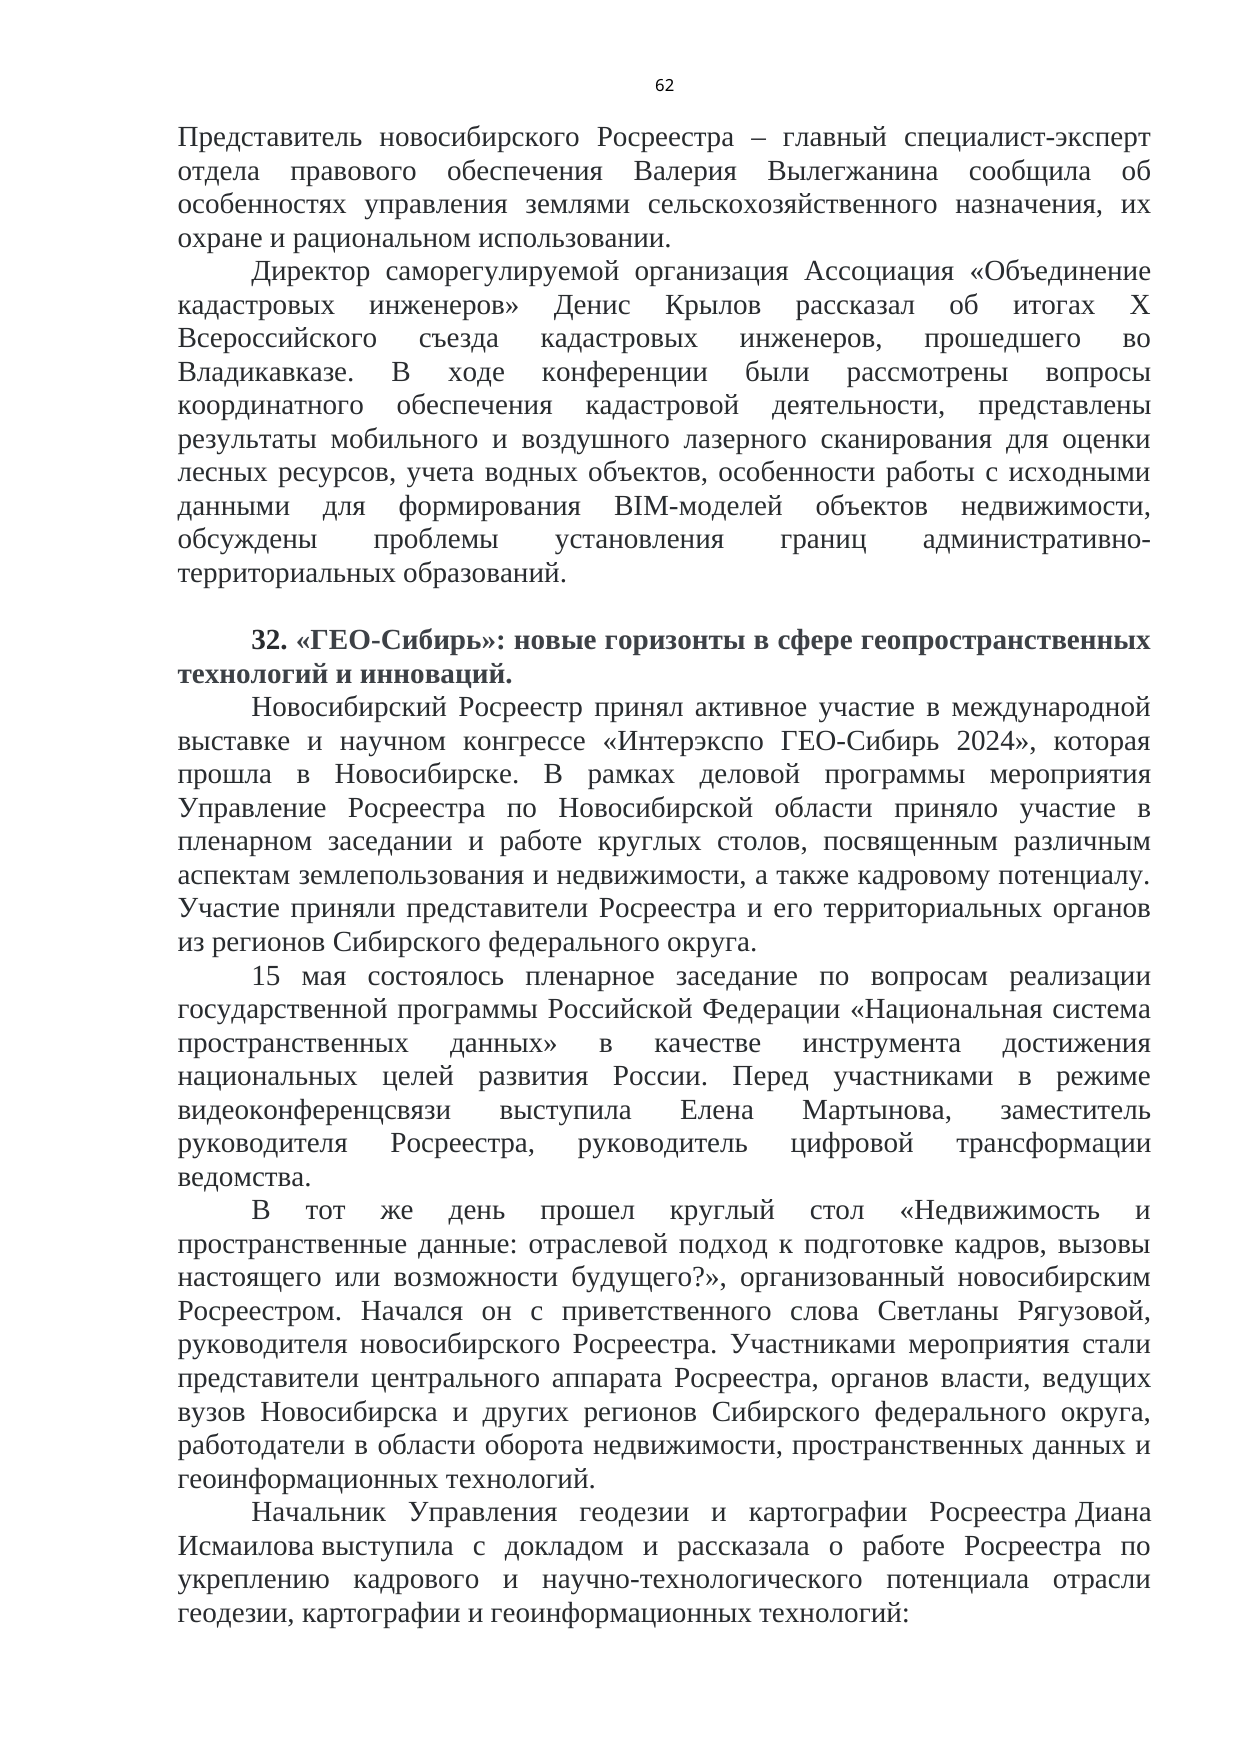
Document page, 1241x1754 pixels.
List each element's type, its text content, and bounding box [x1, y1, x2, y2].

text В тот же день прошел круглый стол «Недвижимость и пространственные данные: отраслевой подход к подготовке кадров, вызовы настоящего или возможности будущего?», организованный новосибирским Росреестром. Начался он с приветственного слова Светланы Рягузовой, руководителя новосибирского Росреестра. Участниками мероприятия стали представители центрального аппарата Росреестра, органов власти, ведущих вузов Новосибирска и других регионов Сибирского федерального округа, работодатели в области оборота недвижимости, пространственных данных и геоинформационных технологий. [177, 1192, 1152, 1494]
text Директор саморегулируемой организация Ассоциация «Объединение кадастровых инженеров» Денис Крылов рассказал об итогах Х Всероссийского съезда кадастровых инженеров, прошедшего во Владикавказе. В ходе конференции были рассмотрены вопросы координатного обеспечения кадастровой деятельности, представлены результаты мобильного и воздушного лазерного сканирования для оценки лесных ресурсов, учета водных объектов, особенности работы с исходными данными для формирования BIM-моделей объектов недвижимости, обсуждены проблемы установления границ административно-территориальных образований. [177, 253, 1152, 589]
text Начальник Управления геодезии и картографии Росреестра Диана Исмаилова выступила с докладом и рассказала о работе Росреестра по укреплению кадрового и научно-технологического потенциала отрасли геодезии, картографии и геоинформационных технологий: [177, 1494, 1152, 1628]
text 15 мая состоялось пленарное заседание по вопросам реализации государственной программы Российской Федерации «Национальная система пространственных данных» в качестве инструмента достижения национальных целей развития России. Перед участниками в режиме видеоконференцсвязи выступила Елена Мартынова, заместитель руководителя Росреестра, руководитель цифровой трансформации ведомства. [177, 958, 1152, 1192]
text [177, 119, 1152, 253]
text 32. «ГЕО-Сибирь»: новые горизонты в сфере геопространственных технологий и инноваций. [177, 622, 1152, 689]
text Новосибирский Росреестр принял активное участие в международной выставке и научном конгрессе «Интерэкспо ГЕО-Сибирь 2024», которая прошла в Новосибирске. В рамках деловой программы мероприятия Управление Росреестра по Новосибирской области приняло участие в пленарном заседании и работе круглых столов, посвященным различным аспектам землепользования и недвижимости, а также кадровому потенциалу. Участие приняли представители Росреестра и его территориальных органов из регионов Сибирского федерального округа. [177, 689, 1152, 958]
